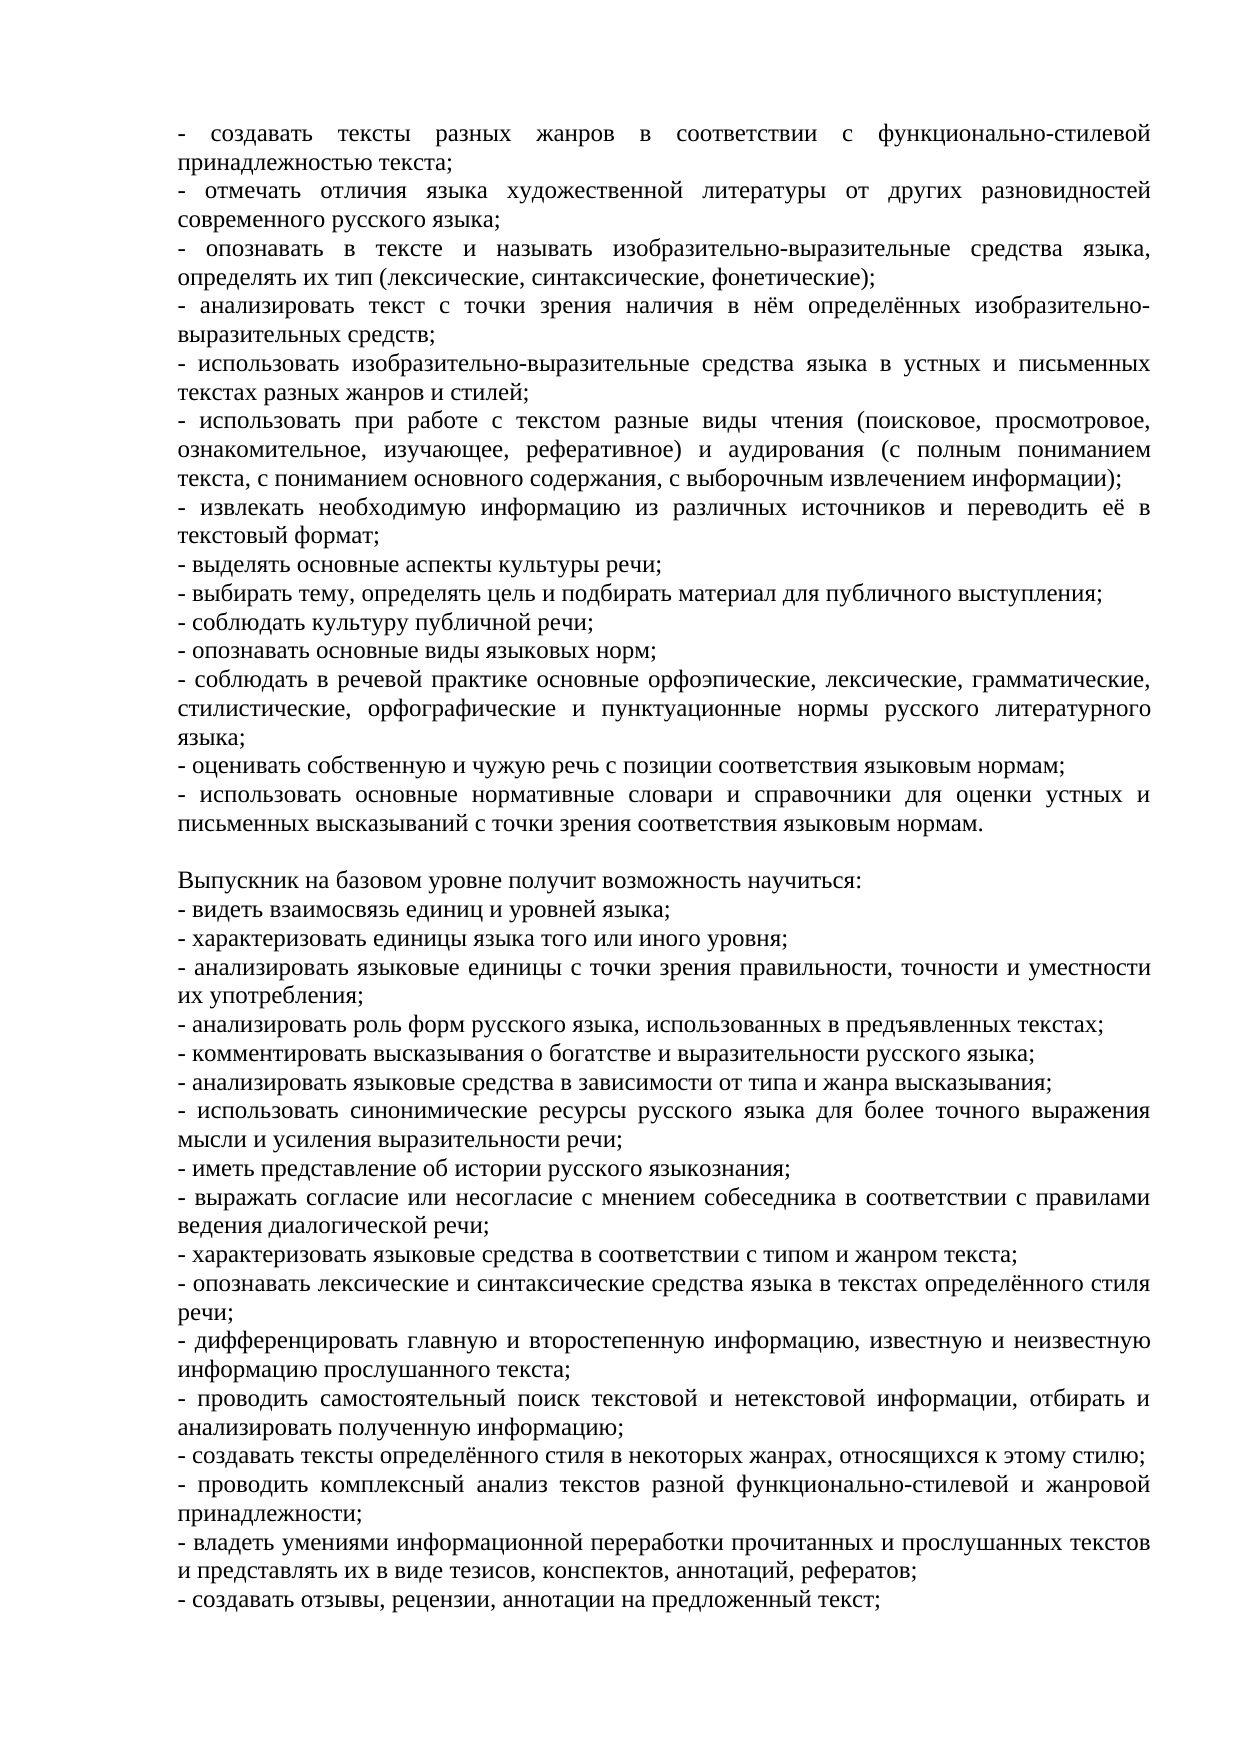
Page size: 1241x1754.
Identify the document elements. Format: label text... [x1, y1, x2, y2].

text - опознавать лексические и синтаксические средства языка в текстах определённого стиля речи; [177, 1268, 1152, 1326]
text - использовать при работе с текстом разные виды чтения (поисковое, просмотровое, ознакомительное, изучающее, реферативное) и аудирования (с полным пониманием текста, с пониманием основного содержания, с выборочным извлечением информации); [177, 406, 1152, 492]
text - соблюдать в речевой практике основные орфоэпические, лексические, грамматические, стилистические, орфографические и пунктуационные нормы русского литературного языка; [177, 664, 1152, 751]
text - проводить комплексный анализ текстов разной функционально-стилевой и жанровой принадлежности; [177, 1469, 1152, 1527]
text - анализировать текст с точки зрения наличия в нём определённых изобразительно-выразительных средств; [177, 291, 1152, 348]
text - создавать отзывы, рецензии, аннотации на предложенный текст; [177, 1584, 1152, 1613]
text - анализировать роль форм русского языка, использованных в предъявленных текстах; [177, 1009, 1152, 1038]
text - создавать тексты определённого стиля в некоторых жанрах, относящихся к этому стилю; [177, 1441, 1152, 1469]
text - владеть умениями информационной переработки прочитанных и прослушанных текстов и представлять их в виде тезисов, конспектов, аннотаций, рефератов; [177, 1527, 1152, 1584]
text Выпускник на базовом уровне получит возможность научиться: [177, 866, 1152, 894]
text - анализировать языковые средства в зависимости от типа и жанра высказывания; [177, 1067, 1152, 1096]
text - комментировать высказывания о богатстве и выразительности русского языка; [177, 1038, 1152, 1067]
text - оценивать собственную и чужую речь с позиции соответствия языковым нормам; [177, 751, 1152, 779]
text - отмечать отличия языка художественной литературы от других разновидностей современного русского языка; [177, 176, 1152, 233]
text - использовать изобразительно-выразительные средства языка в устных и письменных текстах разных жанров и стилей; [177, 348, 1152, 406]
text - выделять основные аспекты культуры речи; [177, 549, 1152, 578]
text - дифференцировать главную и второстепенную информацию, известную и неизвестную информацию прослушанного текста; [177, 1326, 1152, 1383]
text - иметь представление об истории русского языкознания; [177, 1153, 1152, 1182]
text - извлекать необходимую информацию из различных источников и переводить её в текстовый формат; [177, 492, 1152, 549]
text - проводить самостоятельный поиск текстовой и нетекстовой информации, отбирать и анализировать полученную информацию; [177, 1383, 1152, 1441]
text - создавать тексты разных жанров в соответствии с функционально-стилевой принадлежностью текста; [177, 118, 1152, 176]
text - видеть взаимосвязь единиц и уровней языка; [177, 894, 1152, 923]
text - использовать синонимические ресурсы русского языка для более точного выражения мысли и усиления выразительности речи; [177, 1096, 1152, 1153]
text - использовать основные нормативные словари и справочники для оценки устных и письменных высказываний с точки зрения соответствия языковым нормам. [177, 779, 1152, 837]
text - анализировать языковые единицы с точки зрения правильности, точности и уместности их употребления; [177, 952, 1152, 1009]
text - выбирать тему, определять цель и подбирать материал для публичного выступления; [177, 578, 1152, 607]
text - соблюдать культуру публичной речи; [177, 607, 1152, 636]
text - опознавать основные виды языковых норм; [177, 636, 1152, 664]
text - характеризовать единицы языка того или иного уровня; [177, 923, 1152, 952]
text - характеризовать языковые средства в соответствии с типом и жанром текста; [177, 1239, 1152, 1268]
text - выражать согласие или несогласие с мнением собеседника в соответствии с правилами ведения диалогической речи; [177, 1182, 1152, 1239]
text - опознавать в тексте и называть изобразительно-выразительные средства языка, определять их тип (лексические, синтаксические, фонетические); [177, 233, 1152, 291]
